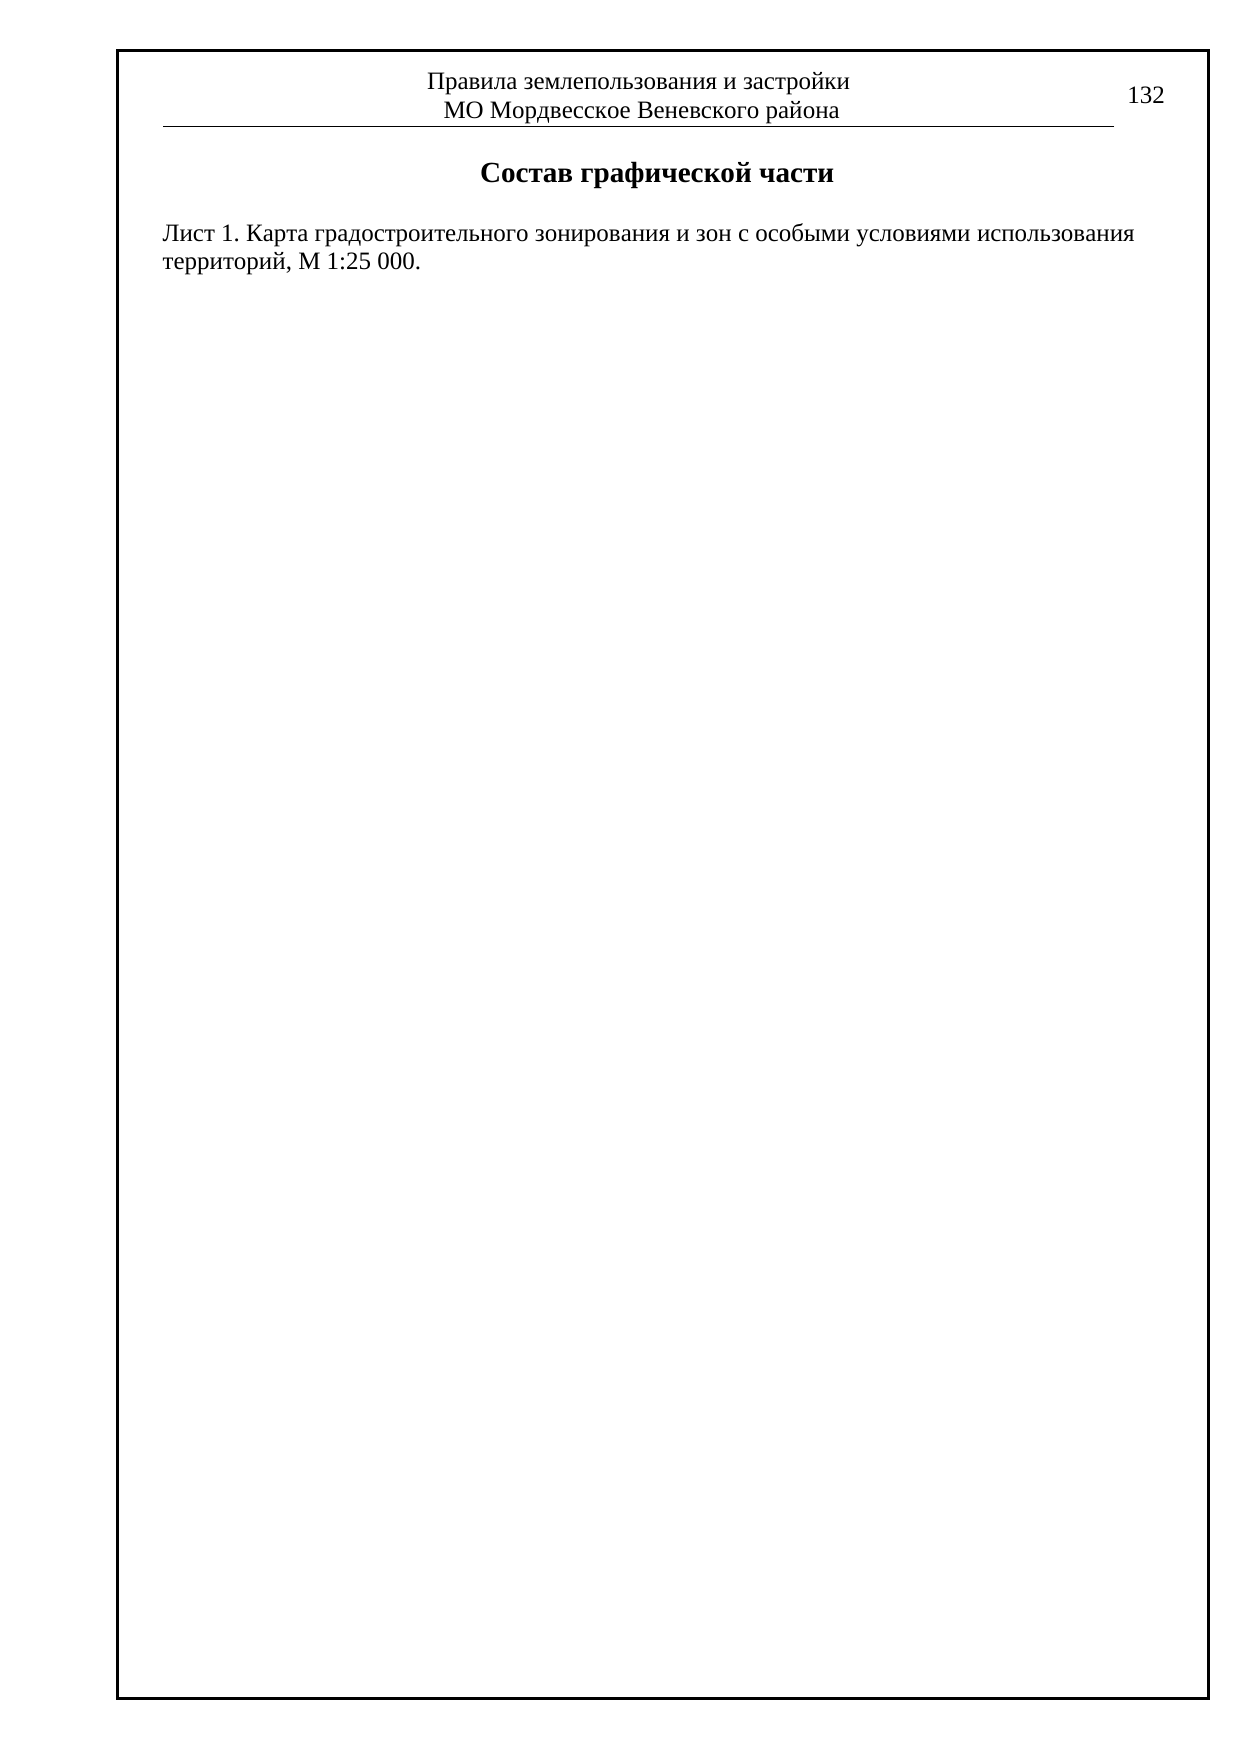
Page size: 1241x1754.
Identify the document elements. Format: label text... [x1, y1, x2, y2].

text Лист 1. Карта градостроительного зонирования и зон с особыми условиями использования территорий, М 1:25 000. [162, 218, 1152, 275]
text Состав графической части [162, 155, 1152, 189]
